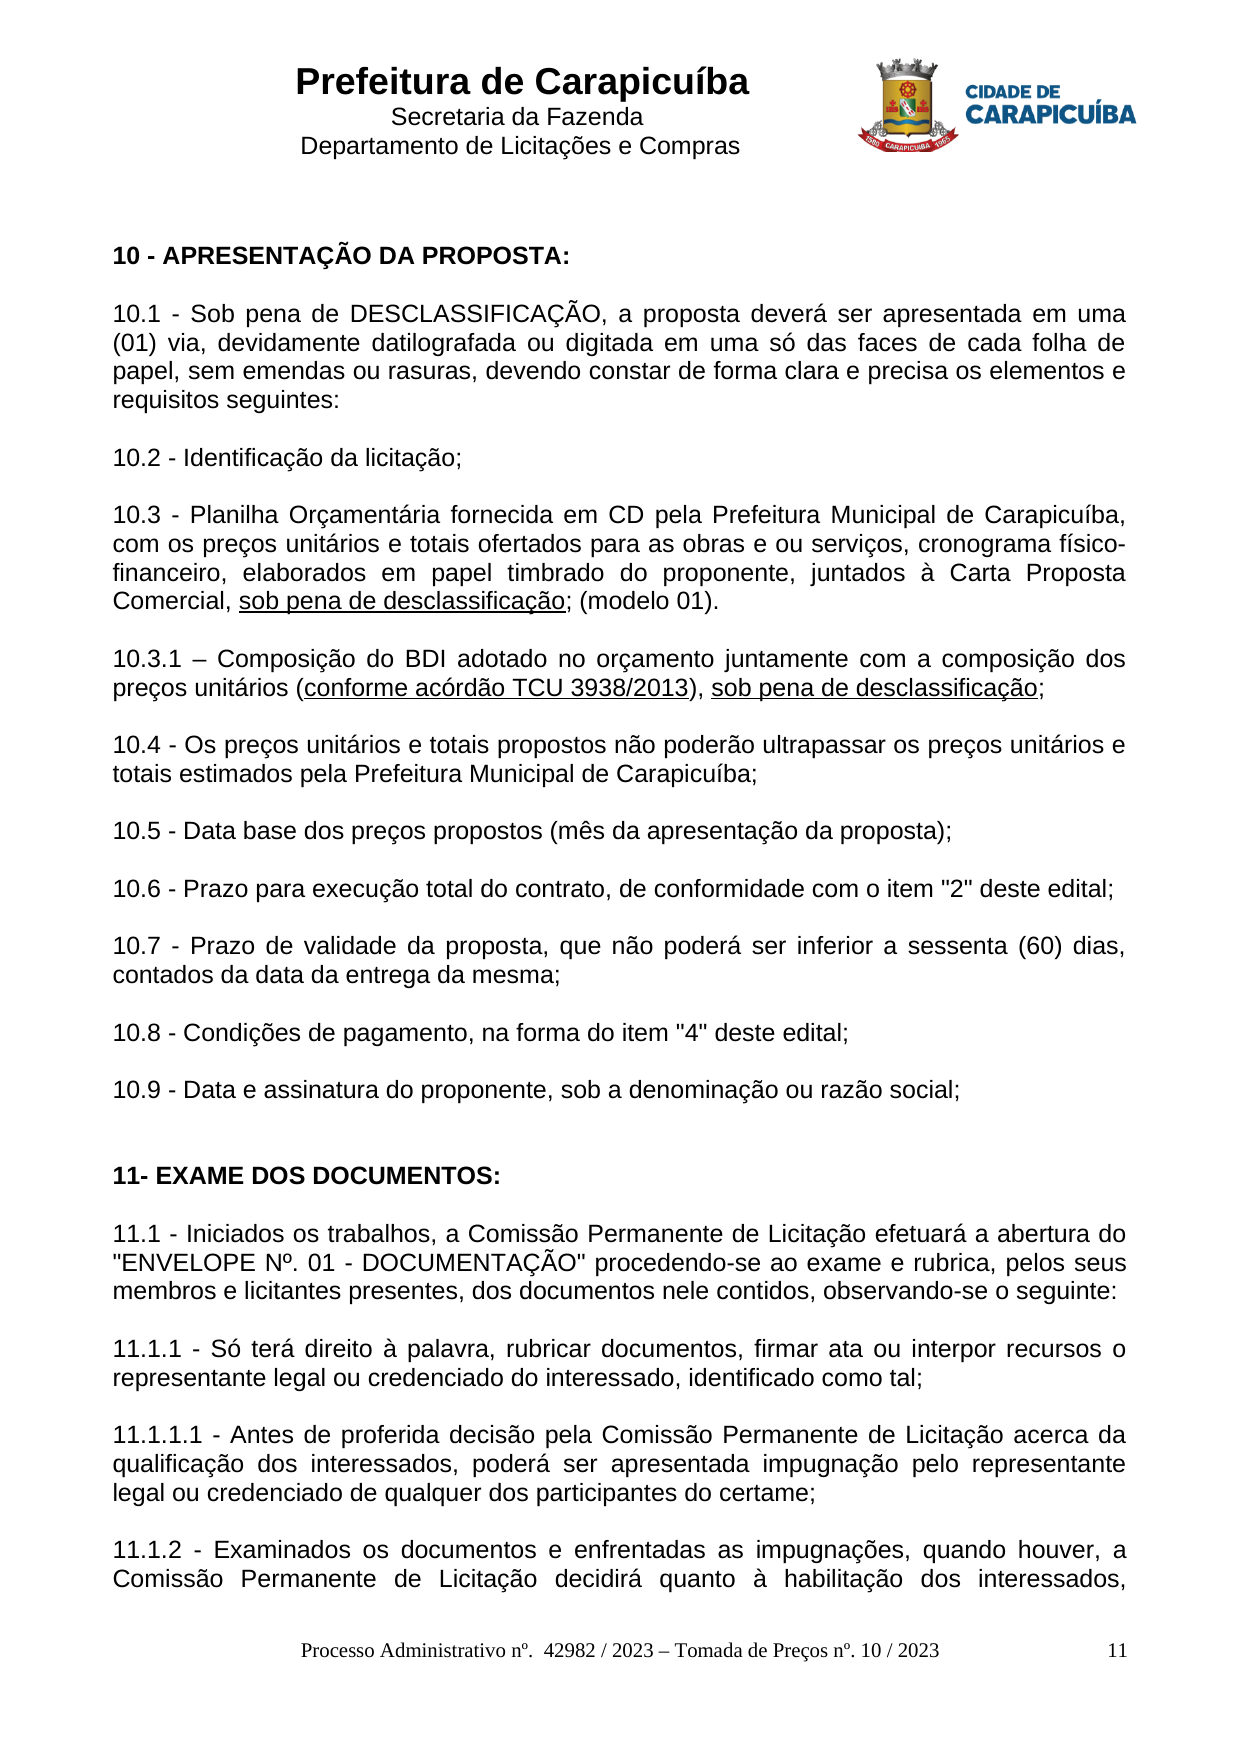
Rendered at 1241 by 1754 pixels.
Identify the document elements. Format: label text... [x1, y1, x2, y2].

text 10.3 - Planilha Orçamentária fornecida em CD pela Prefeitura Municipal de Carapicuíba, com os preços unitários e totais ofertados para as obras e ou serviços, cronograma físico-financeiro, elaborados em papel timbrado do proponente, juntados à Carta Proposta Comercial, sob pena de desclassificação; (modelo 01). [112, 500, 1128, 615]
text 10.9 - Data e assinatura do proponente, sob a denominação ou razão social; [112, 1075, 1128, 1104]
text 10.1 - Sob pena de DESCLASSIFICAÇÃO, a proposta deverá ser apresentada em uma (01) via, devidamente datilografada ou digitada em uma só das faces de cada folha de papel, sem emendas ou rasuras, devendo constar de forma clara e precisa os elementos e requisitos seguintes: [112, 299, 1128, 414]
text 10.7 - Prazo de validade da proposta, que não poderá ser inferior a sessenta (60) dias, contados da data da entrega da mesma; [112, 931, 1128, 989]
text 10.3.1 – Composição do BDI adotado no orçamento juntamente com a composição dos preços unitários (conforme acórdão TCU 3938/2013), sob pena de desclassificação; [112, 644, 1128, 701]
text 11- EXAME DOS DOCUMENTOS: [112, 1161, 1128, 1190]
text 11.1.1.1 - Antes de proferida decisão pela Comissão Permanente de Licitação acerca da qualificação dos interessados, poderá ser apresentada impugnação pelo representante legal ou credenciado de qualquer dos participantes do certame; [112, 1420, 1128, 1506]
text 11.1.1 - Só terá direito à palavra, rubricar documentos, firmar ata ou interpor recursos o representante legal ou credenciado do interessado, identificado como tal; [112, 1334, 1128, 1391]
text 10.4 - Os preços unitários e totais propostos não poderão ultrapassar os preços unitários e totais estimados pela Prefeitura Municipal de Carapicuíba; [112, 730, 1128, 787]
text 10.2 - Identificação da licitação; [112, 442, 1128, 471]
picture [857, 57, 1139, 152]
text 10.8 - Condições de pagamento, na forma do item "4" deste edital; [112, 1017, 1128, 1046]
text 10.6 - Prazo para execução total do contrato, de conformidade com o item "2" deste edital; [112, 874, 1128, 902]
text 11.1 - Iniciados os trabalhos, a Comissão Permanente de Licitação efetuará a abertura do "ENVELOPE Nº. 01 - DOCUMENTAÇÃO" procedendo-se ao exame e rubrica, pelos seus membros e licitantes presentes, dos documentos nele contidos, observando-se o seguinte: [112, 1219, 1128, 1305]
text 10 - APRESENTAÇÃO DA PROPOSTA: [112, 241, 1128, 270]
text 10.5 - Data base dos preços propostos (mês da apresentação da proposta); [112, 816, 1128, 845]
